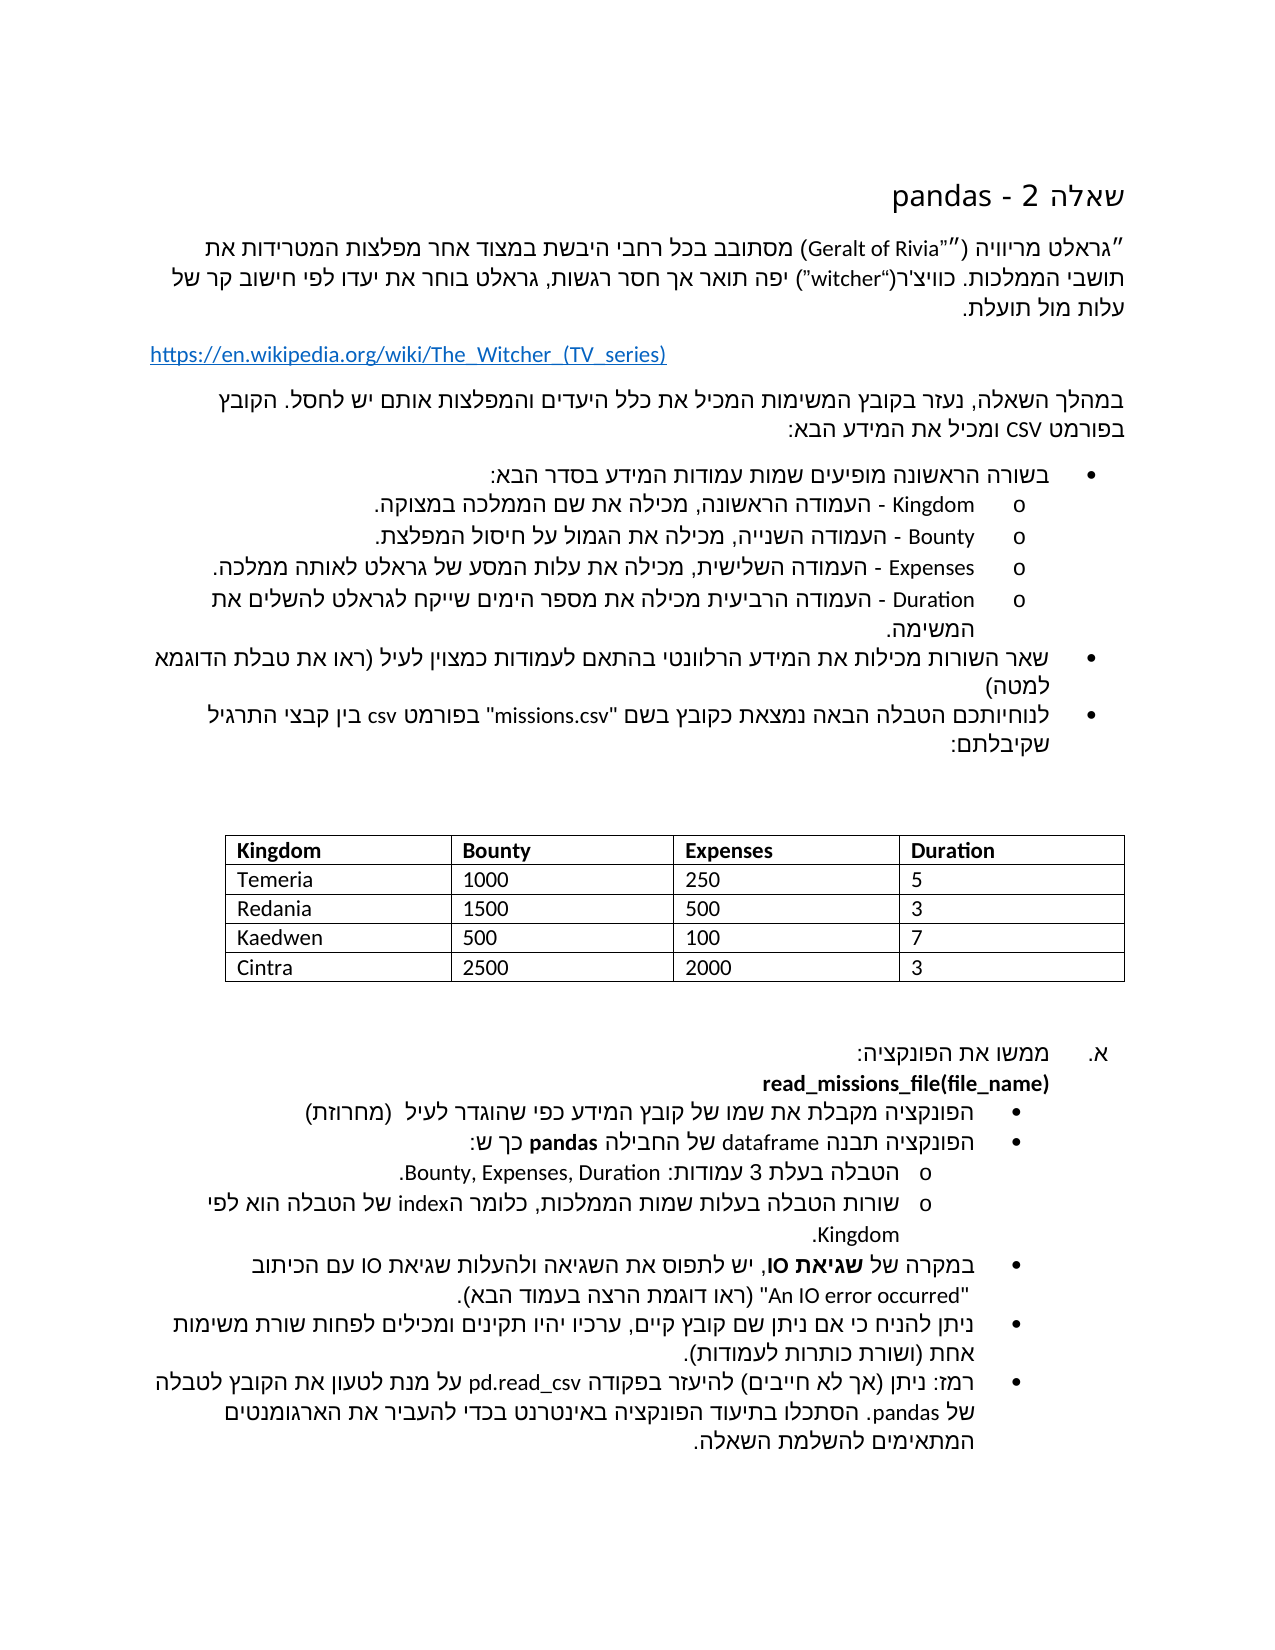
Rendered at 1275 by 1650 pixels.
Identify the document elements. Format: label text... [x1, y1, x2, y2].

table_cell Cintra [226, 953, 451, 981]
list Bounty - העמודה השנייה, מכילה את הגמול על חיסול המפלצת. [150, 522, 1012, 551]
list ניתן להניח כי אם ניתן שם קובץ קיים, ערכיו יהיו תקינים ומכילים לפחות שורת משימות אחת (ושורת כותרות לעמודות). [150, 1311, 1012, 1366]
table_header Bounty [452, 836, 673, 864]
list Duration - העמודה הרביעית מכילה את מספר הימים שייקח לגראלט להשלים את המשימה. [150, 585, 1012, 642]
list Expenses - העמודה השלישית, מכילה את עלות המסע של גראלט לאותה ממלכה. [150, 553, 1012, 582]
text שאלה 2 - pandas [150, 175, 1125, 215]
table_cell 1500 [452, 895, 673, 922]
list שאר השורות מכילות את המידע הרלוונטי בהתאם לעמודות כמצוין לעיל (ראו את טבלת הדוגמא למטה) [150, 644, 1087, 699]
table_cell 1000 [452, 865, 673, 893]
text ״גראלט מריוויה (״”Geralt of Rivia) מסתובב בכל רחבי היבשת במצוד אחר מפלצות המטרידות את תושבי הממלכות. כוויצ'ר(“witcher”) יפה תואר אך חסר רגשות, גראלט בוחר את יעדו לפי חישוב קר של עלות מול תועלת. [150, 234, 1125, 321]
list במקרה של שגיאת IO, יש לתפוס את השגיאה ולהעלות שגיאת IO עם הכיתוב "An IO error occurred" (ראו דוגמת הרצה בעמוד הבא). [150, 1251, 1012, 1309]
table_cell Temeria [226, 865, 451, 893]
text במהלך השאלה, נעזר בקובץ המשימות המכיל את כלל היעדים והמפלצות אותם יש לחסל. הקובץ בפורמט CSV ומכיל את המידע הבא: [150, 387, 1125, 443]
list רמז: ניתן (אך לא חייבים) להיעזר בפקודה pd.read_csv על מנת לטעון את הקובץ לטבלה של pandas. הסתכלו בתיעוד הפונקציה באינטרנט בכדי להעביר את הארגומנטים המתאימים להשלמת השאלה. [150, 1368, 1012, 1454]
list לנוחיותכם הטבלה הבאה נמצאת כקובץ בשם "missions.csv" בפורמט csv בין קבצי התרגיל שקיבלתם: [150, 701, 1087, 816]
table_header Duration [900, 836, 1124, 864]
table_cell Kaedwen [226, 924, 451, 952]
table_cell 7 [900, 924, 1124, 952]
table_cell 2500 [452, 953, 673, 981]
text https://en.wikipedia.org/wiki/The_Witcher_(TV_series) [150, 340, 1125, 368]
list בשורה הראשונה מופיעים שמות עמודות המידע בסדר הבא: [150, 462, 1087, 488]
table_cell 5 [900, 865, 1124, 893]
table_cell 500 [452, 924, 673, 952]
table_cell 3 [900, 953, 1124, 981]
table_cell 100 [674, 924, 899, 952]
table_header Kingdom [226, 836, 451, 864]
table_cell 3 [900, 895, 1124, 922]
list שורות הטבלה בעלות שמות הממלכות, כלומר הindex של הטבלה הוא לפי Kingdom. [150, 1189, 919, 1249]
list הפונקציה תבנה dataframe של החבילה pandas כך ש: [150, 1128, 1012, 1156]
table_header Expenses [674, 836, 899, 864]
list הטבלה בעלת 3 עמודות: Bounty, Expenses, Duration. [150, 1158, 919, 1187]
list ממשו את הפונקציה: read_missions_file(file_name) [150, 1040, 1087, 1097]
table_cell 250 [674, 865, 899, 893]
table_cell 500 [674, 895, 899, 922]
list Kingdom - העמודה הראשונה, מכילה את שם הממלכה במצוקה. [150, 490, 1012, 519]
table_cell 2000 [674, 953, 899, 981]
list הפונקציה מקבלת את שמו של קובץ המידע כפי שהוגדר לעיל (מחרוזת) [150, 1099, 1012, 1126]
table_cell Redania [226, 895, 451, 922]
